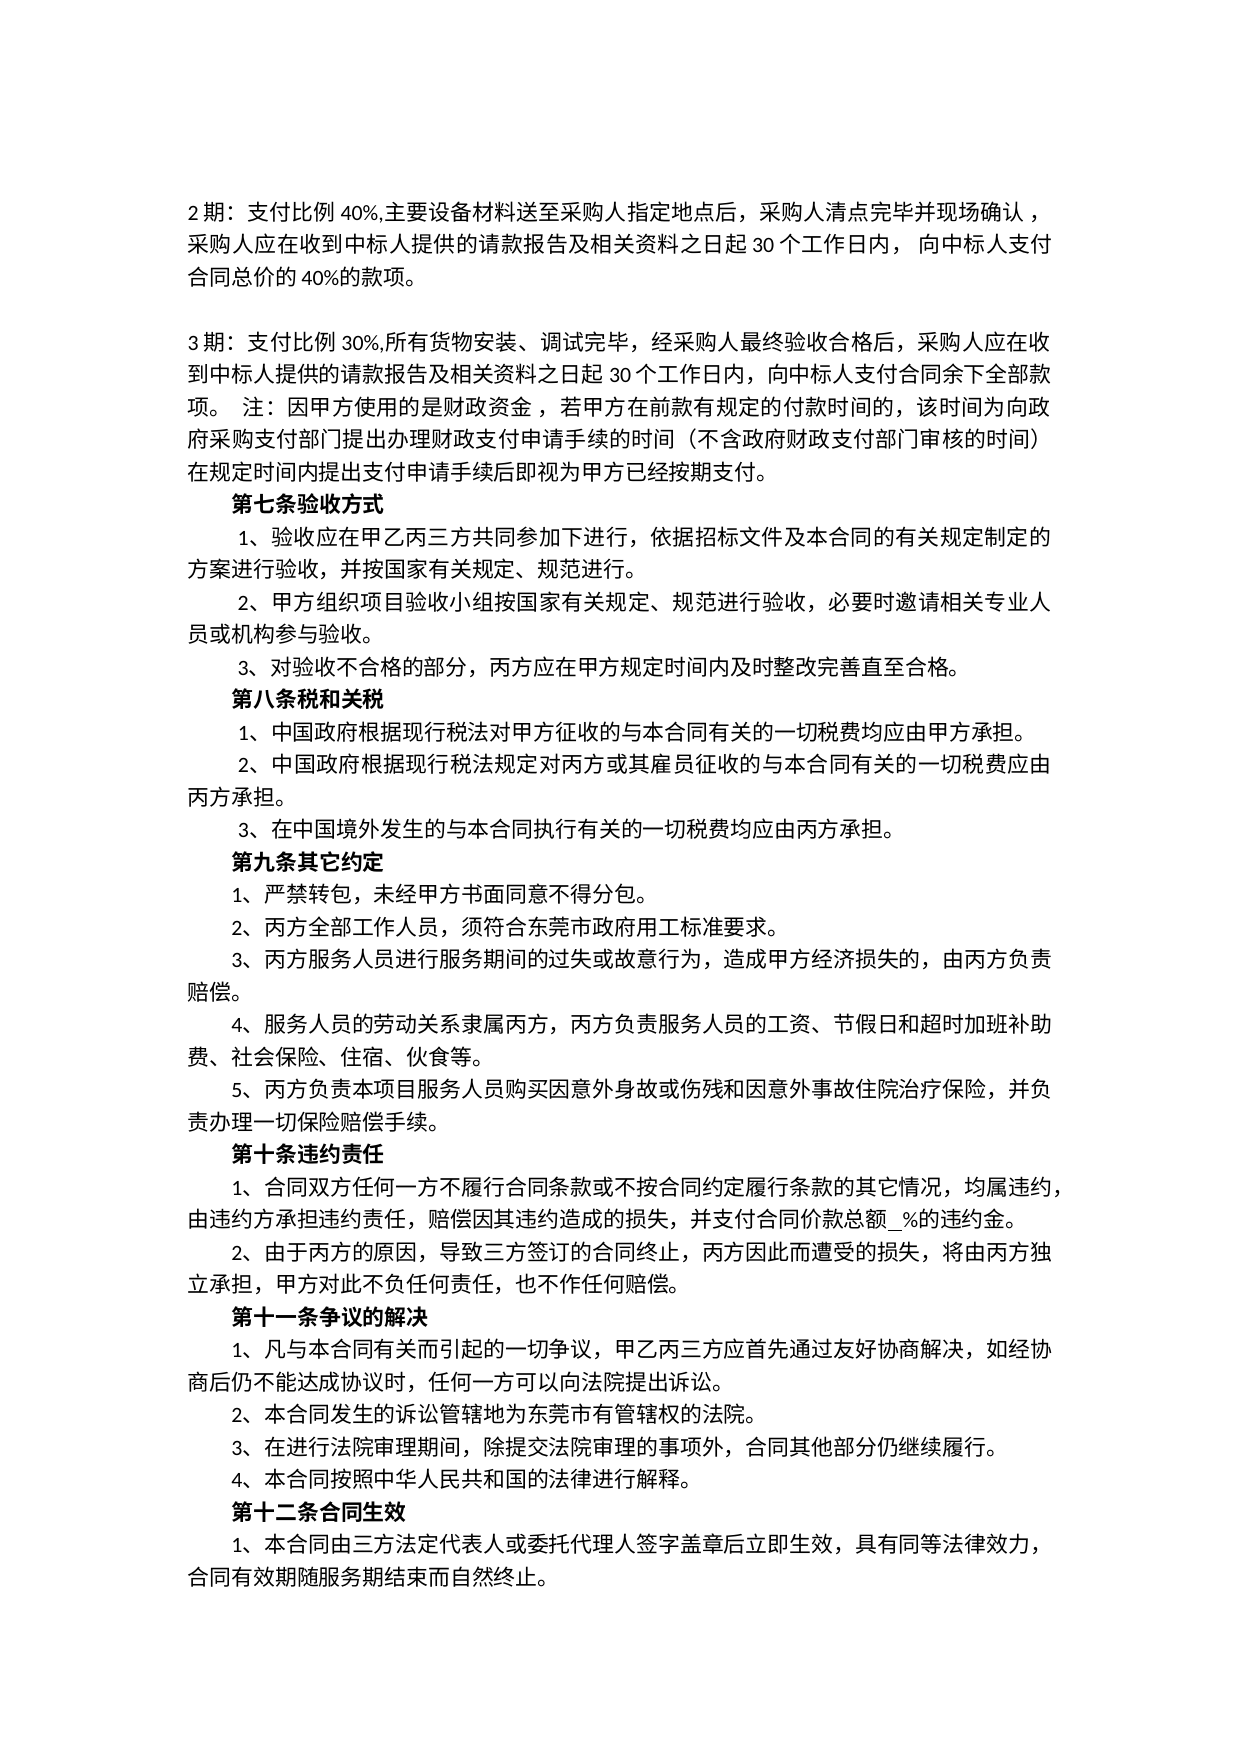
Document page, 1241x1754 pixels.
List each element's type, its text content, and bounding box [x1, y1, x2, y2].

text 1、验收应在甲乙丙三方共同参加下进行，依据招标文件及本合同的有关规定制定的方案进行验收，并按国家有关规定、规范进行。 [187, 519, 1053, 584]
text 2期：支付比例40%,主要设备材料送至采购人指定地点后，采购人清点完毕并现场确认 ，采购人应在收到中标人提供的请款报告及相关资料之日起30个工作日内， 向中标人支付合同总价的40%的款项。 [187, 194, 1053, 292]
text 1、中国政府根据现行税法对甲方征收的与本合同有关的一切税费均应由甲方承担。 [187, 714, 1053, 747]
text 1、凡与本合同有关而引起的一切争议，甲乙丙三方应首先通过友好协商解决，如经协商后仍不能达成协议时，任何一方可以向法院提出诉讼。 [187, 1332, 1053, 1397]
text 1、本合同由三方法定代表人或委托代理人签字盖章后立即生效，具有同等法律效力，合同有效期随服务期结束而自然终止。 [187, 1527, 1053, 1592]
text 第十二条合同生效 [187, 1494, 1053, 1527]
text 3、在中国境外发生的与本合同执行有关的一切税费均应由丙方承担。 [187, 812, 1053, 844]
text 第十一条争议的解决 [187, 1299, 1053, 1332]
text 2、本合同发生的诉讼管辖地为东莞市有管辖权的法院。 [187, 1397, 1053, 1429]
text 第八条税和关税 [187, 682, 1053, 714]
text 5、丙方负责本项目服务人员购买因意外身故或伤残和因意外事故住院治疗保险，并负责办理一切保险赔偿手续。 [187, 1072, 1053, 1137]
text 2、甲方组织项目验收小组按国家有关规定、规范进行验收，必要时邀请相关专业人员或机构参与验收。 [187, 584, 1053, 649]
text 4、服务人员的劳动关系隶属丙方，丙方负责服务人员的工资、节假日和超时加班补助费、社会保险、住宿、伙食等。 [187, 1007, 1053, 1072]
text 2、由于丙方的原因，导致三方签订的合同终止，丙方因此而遭受的损失，将由丙方独立承担，甲方对此不负任何责任，也不作任何赔偿。 [187, 1234, 1053, 1299]
text 2、中国政府根据现行税法规定对丙方或其雇员征收的与本合同有关的一切税费应由丙方承担。 [187, 747, 1053, 812]
text 1、严禁转包，未经甲方书面同意不得分包。 [187, 877, 1053, 909]
text 1、合同双方任何一方不履行合同条款或不按合同约定履行条款的其它情况，均属违约，由违约方承担违约责任，赔偿因其违约造成的损失，并支付合同价款总额 %的违约金。 [187, 1169, 1053, 1234]
text 3期：支付比例30%,所有货物安装、调试完毕，经采购人最终验收合格后，采购人应在收到中标人提供的请款报告及相关资料之日起30个工作日内，向中标人支付合同余下全部款项。 注：因甲方使用的是财政资金 ，若甲方在前款有规定的付款时间的，该时间为向政府采购支付部门提出办理财政支付申请手续的时间（不含政府财政支付部门审核的时间），在规定时间内提出支付申请手续后即视为甲方已经按期支付。 [187, 324, 1053, 487]
text 4、本合同按照中华人民共和国的法律进行解释。 [187, 1462, 1053, 1494]
text 2、丙方全部工作人员，须符合东莞市政府用工标准要求。 [187, 909, 1053, 942]
text 3、对验收不合格的部分，丙方应在甲方规定时间内及时整改完善直至合格。 [187, 649, 1053, 682]
text 3、丙方服务人员进行服务期间的过失或故意行为，造成甲方经济损失的，由丙方负责赔偿。 [187, 942, 1053, 1007]
text 第十条违约责任 [187, 1137, 1053, 1169]
text 第九条其它约定 [187, 844, 1053, 877]
text 第七条验收方式 [187, 487, 1053, 519]
text 3、在进行法院审理期间，除提交法院审理的事项外，合同其他部分仍继续履行。 [187, 1429, 1053, 1462]
